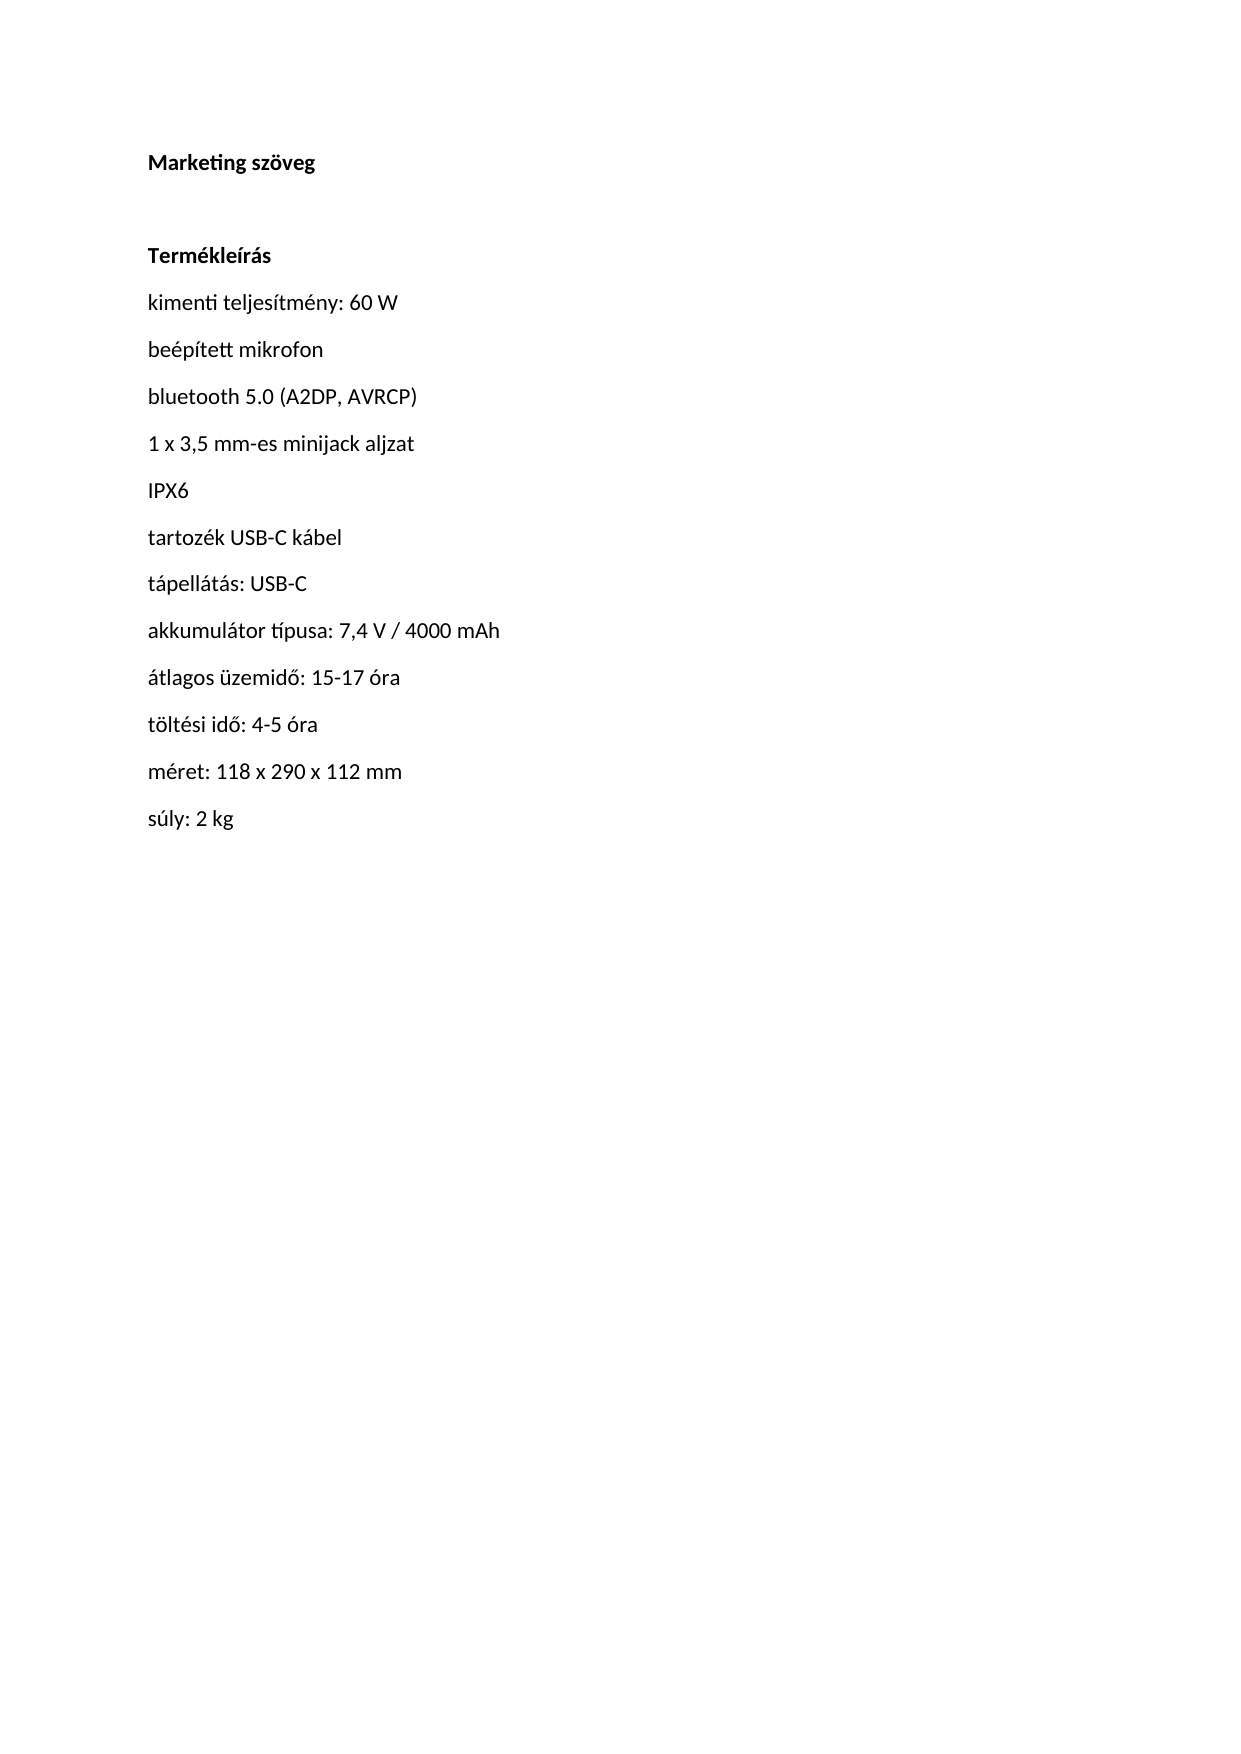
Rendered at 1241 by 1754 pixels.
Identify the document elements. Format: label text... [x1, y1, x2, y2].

text súly: 2 kg [148, 804, 1093, 832]
text kimenti teljesítmény: 60 W [148, 288, 1093, 316]
text akkumulátor típusa: 7,4 V / 4000 mAh [148, 616, 1093, 644]
text töltési idő: 4-5 óra [148, 710, 1093, 738]
text Termékleírás [148, 241, 1093, 269]
text átlagos üzemidő: 15-17 óra [148, 663, 1093, 691]
text Marketing szöveg [148, 148, 1093, 176]
text tápellátás: USB-C [148, 569, 1093, 597]
text beépített mikrofon [148, 335, 1093, 363]
text bluetooth 5.0 (A2DP, AVRCP) [148, 382, 1093, 410]
text méret: 118 x 290 x 112 mm [148, 757, 1093, 785]
text tartozék USB-C kábel [148, 523, 1093, 551]
text IPX6 [148, 476, 1093, 504]
text 1 x 3,5 mm-es minijack aljzat [148, 429, 1093, 457]
